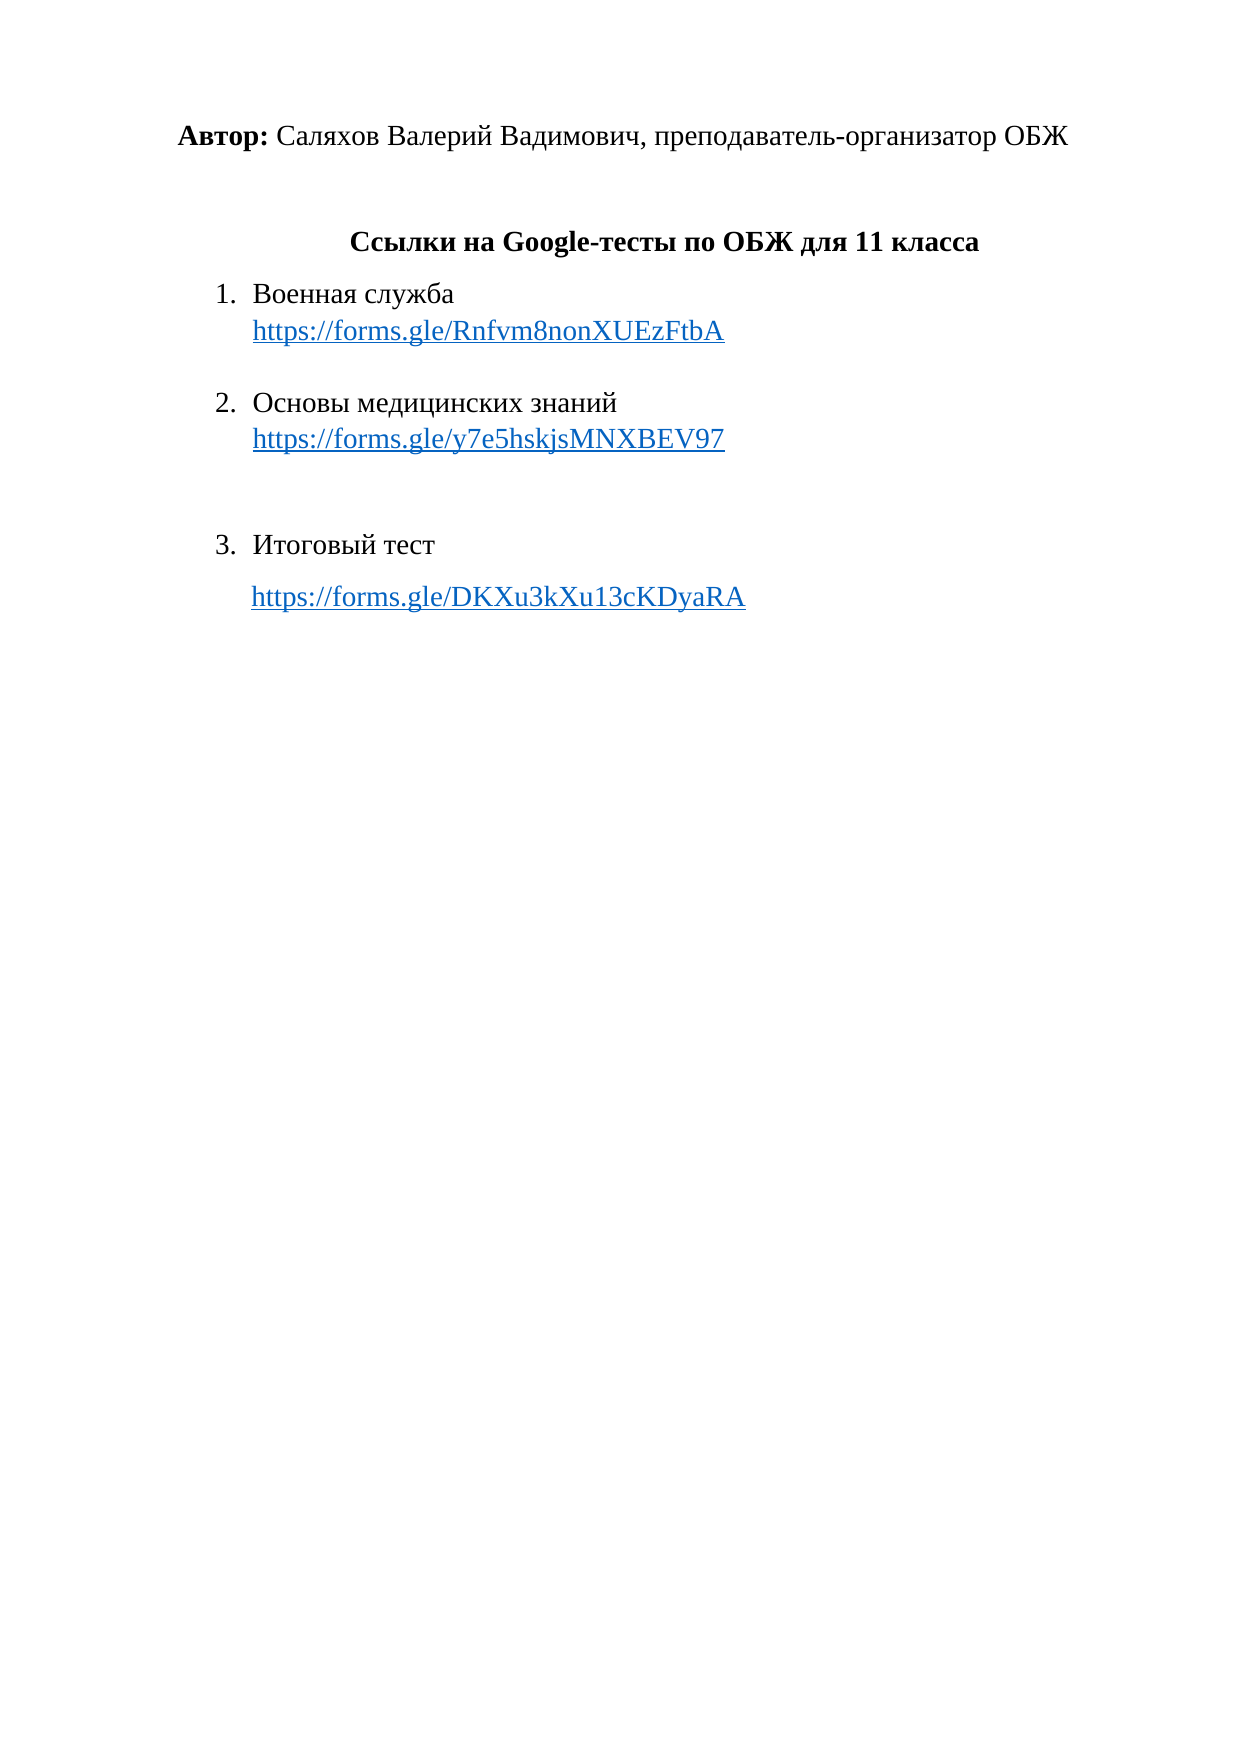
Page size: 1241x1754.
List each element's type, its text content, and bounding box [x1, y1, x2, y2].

list Основы медицинских знаний [215, 385, 1152, 418]
text https://forms.gle/DKXu3kXu13cKDyaRA [177, 579, 1152, 613]
text Автор: Саляхов Валерий Вадимович, преподаватель-организатор ОБЖ [177, 118, 1152, 152]
list https://forms.gle/y7e5hskjsMNXBEV97 [252, 421, 1152, 455]
list Военная служба [215, 277, 1152, 310]
list Итоговый тест [215, 527, 1152, 560]
text Ссылки на Google-тесты по ОБЖ для 11 класса [177, 224, 1152, 257]
list https://forms.gle/Rnfvm8nonXUEzFtbA [252, 313, 1152, 346]
